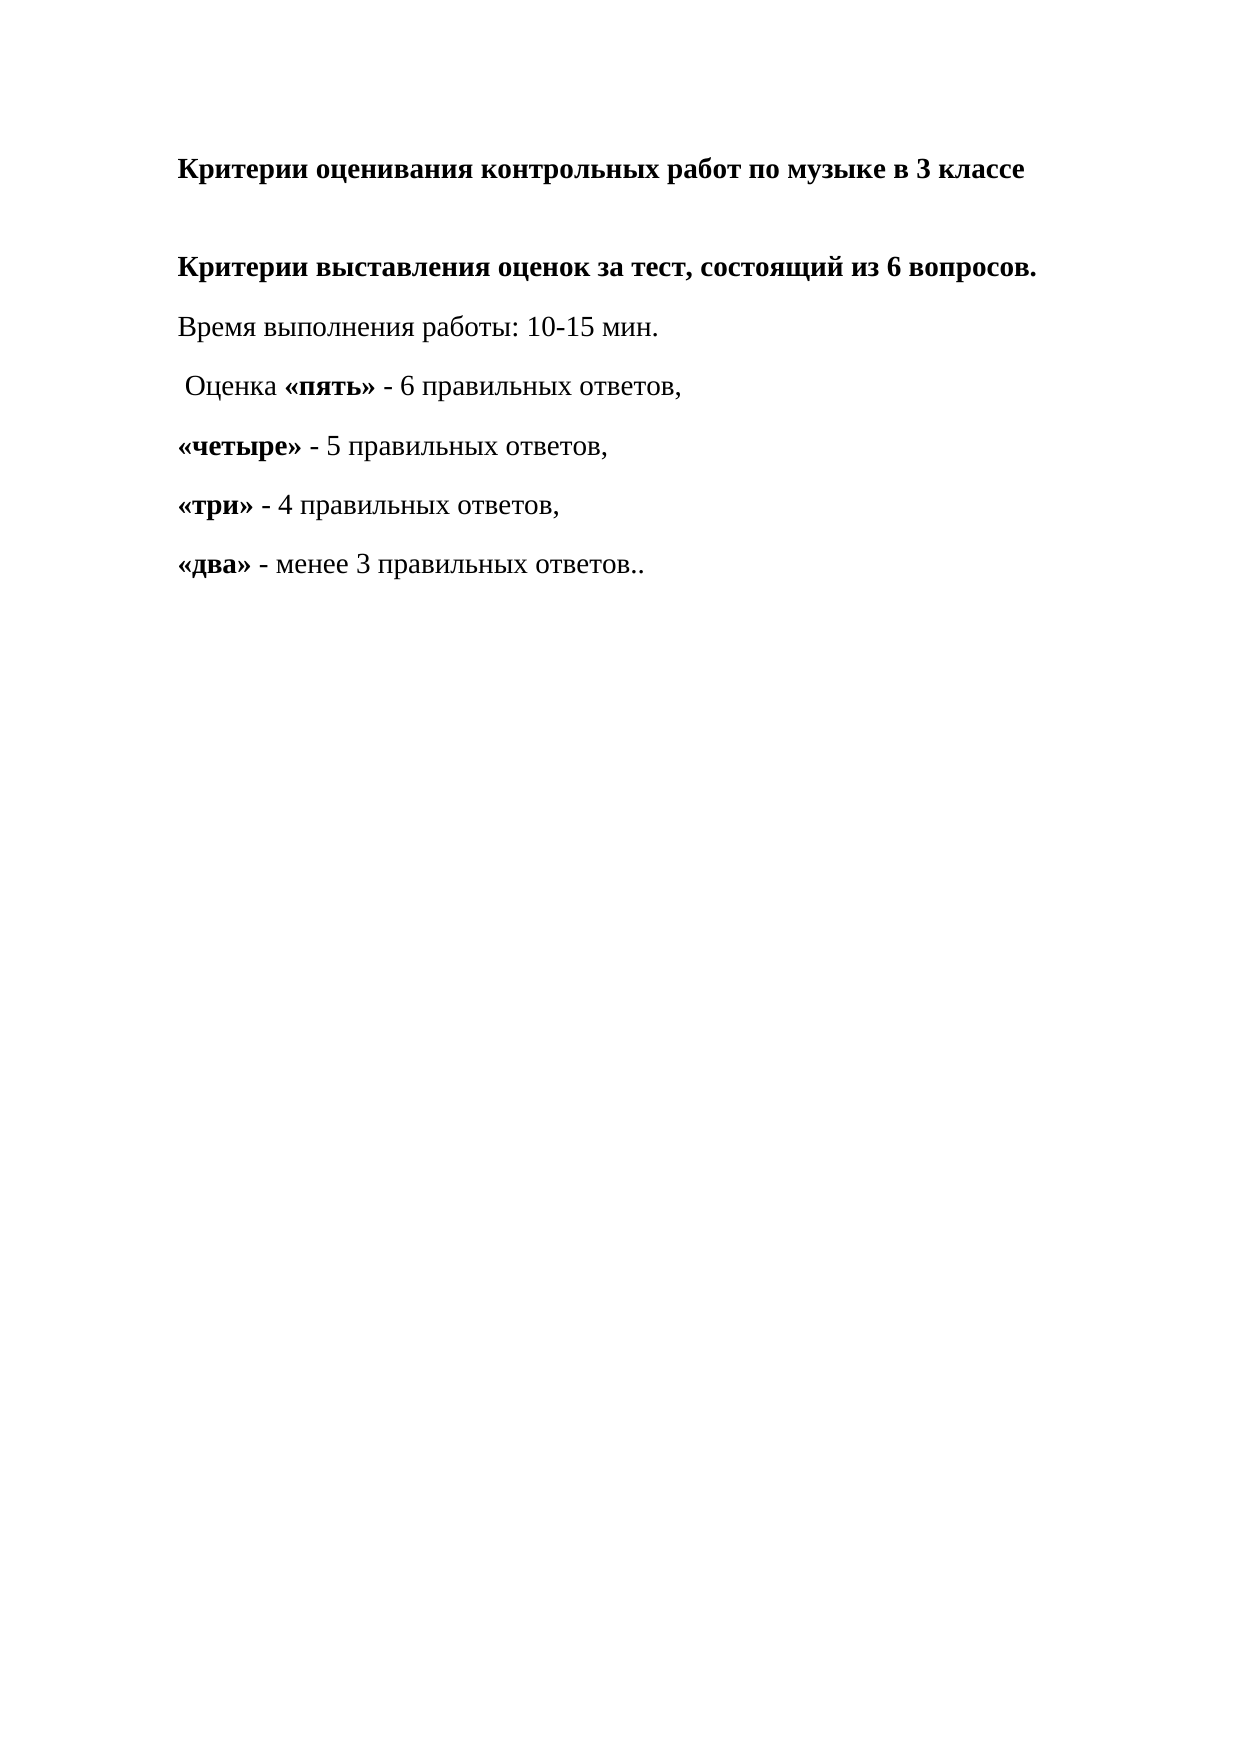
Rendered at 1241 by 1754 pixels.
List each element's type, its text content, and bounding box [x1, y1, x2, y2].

text Оценка «пять» - 6 правильных ответов, [177, 368, 1152, 402]
text Критерии выставления оценок за тест, состоящий из 6 вопросов. [177, 211, 1152, 283]
text Время выполнения работы: 10-15 мин. [177, 309, 1152, 342]
text «четыре» - 5 правильных ответов, [177, 428, 1152, 461]
text Критерии оценивания контрольных работ по музыке в 3 классе [177, 152, 1152, 185]
text «три» - 4 правильных ответов, [177, 487, 1152, 521]
text «два» - менее 3 правильных ответов.. [177, 546, 1152, 580]
